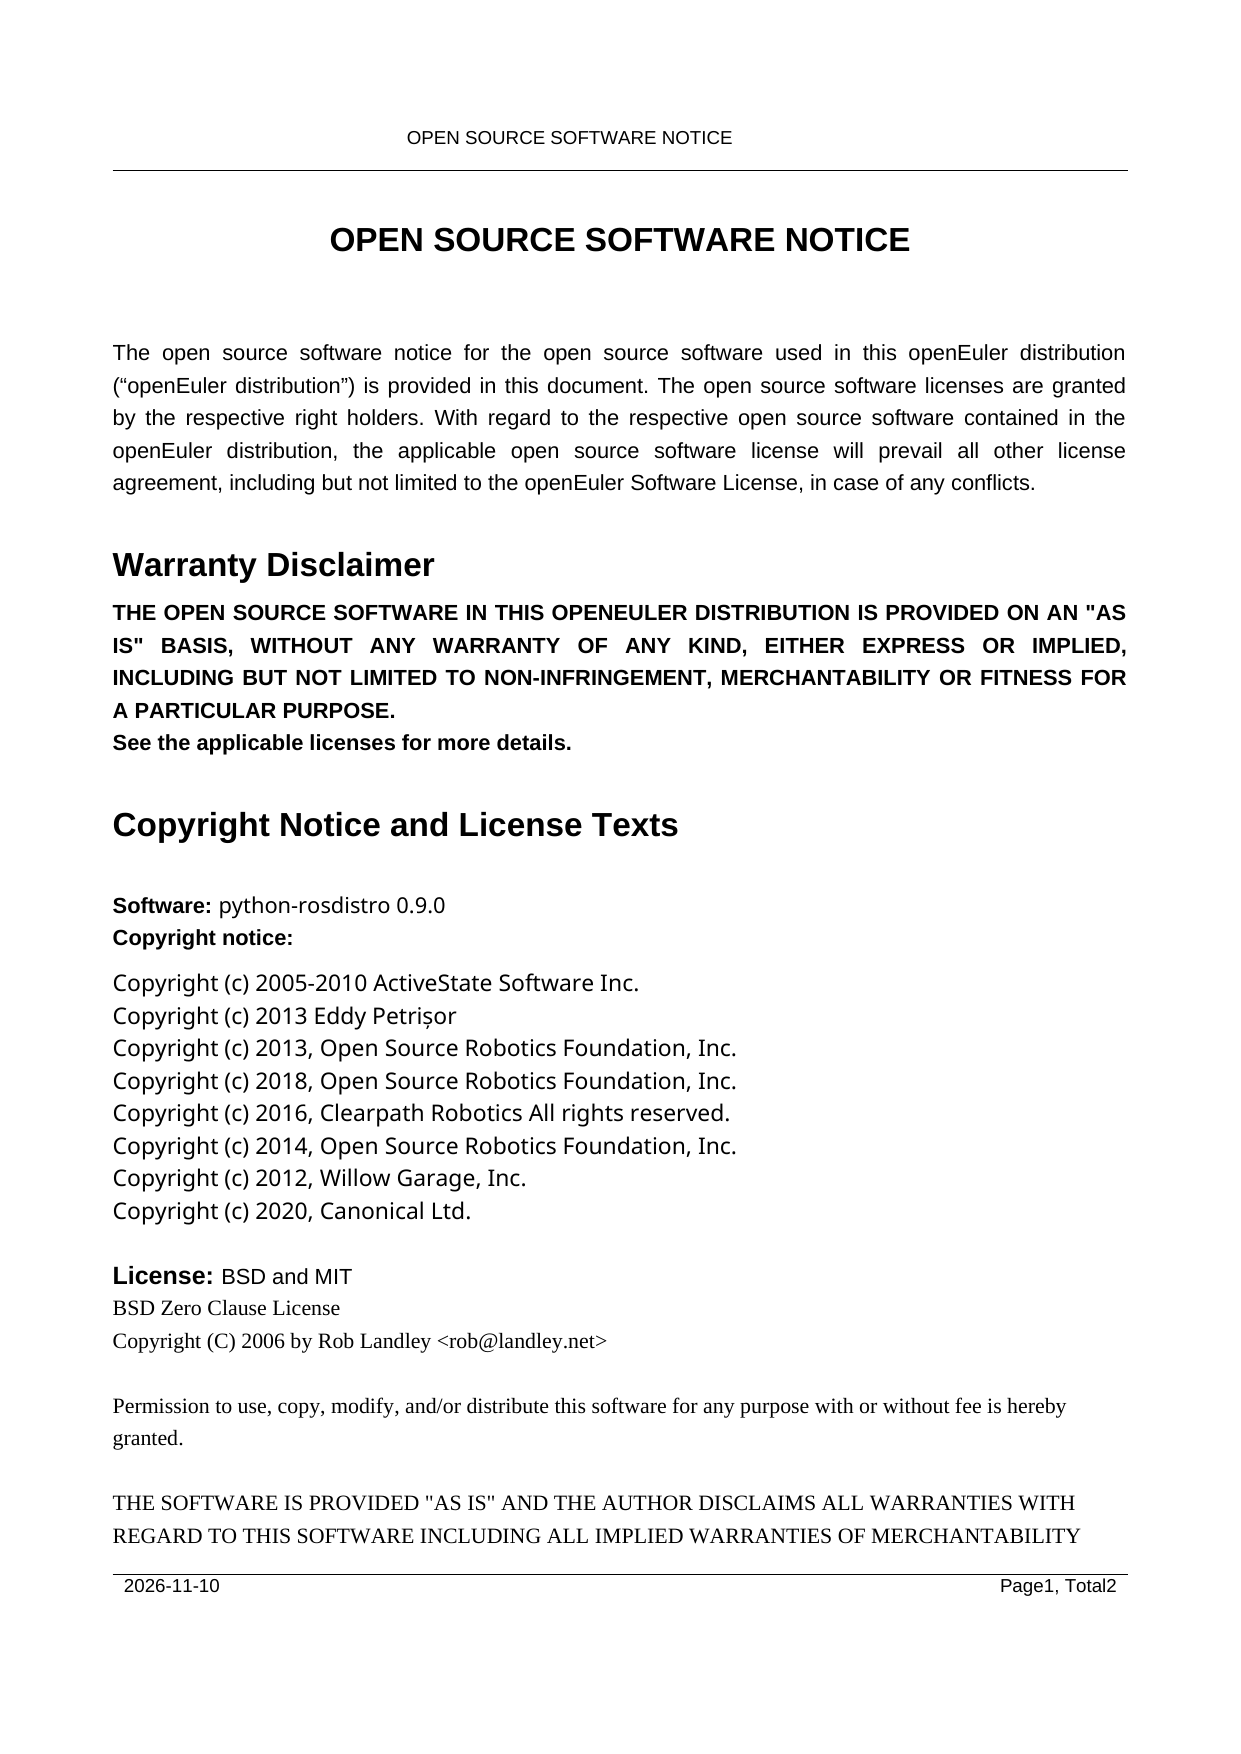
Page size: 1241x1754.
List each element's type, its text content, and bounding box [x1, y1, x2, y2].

text License: BSD and MIT [112, 1259, 1128, 1291]
title Software: python-rosdistro 0.9.0 [112, 889, 1128, 921]
text THE OPEN SOURCE SOFTWARE IN THIS OPENEULER DISTRIBUTION IS PROVIDED ON AN "AS IS" BASIS, WITHOUT ANY WARRANTY OF ANY KIND, EITHER EXPRESS OR IMPLIED, INCLUDING BUT NOT LIMITED TO NON-INFRINGEMENT, MERCHANTABILITY OR FITNESS FOR A PARTICULAR PURPOSE. See the applicable licenses for more details. [112, 596, 1128, 759]
text Copyright notice: [112, 921, 1128, 954]
text OPEN SOURCE SOFTWARE NOTICE [112, 206, 1128, 271]
text Copyright Notice and License Texts [112, 791, 1128, 856]
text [112, 1291, 1128, 1551]
text Copyright (c) 2005-2010 ActiveState Software Inc. Copyright (c) 2013 Eddy Petrișor Copyright (c) 2013, Open Source Robotics Foundation, Inc. Copyright (c) 2018, Open Source Robotics Foundation, Inc. Copyright (c) 2016, Clearpath Robotics All rights reserved. Copyright (c) 2014, Open Source Robotics Foundation, Inc. Copyright (c) 2012, Willow Garage, Inc. Copyright (c) 2020, Canonical Ltd. [112, 966, 1128, 1259]
text Warranty Disclaimer [112, 531, 1128, 596]
text The open source software notice for the open source software used in this openEuler distribution (“openEuler distribution”) is provided in this document. The open source software licenses are granted by the respective right holders. With regard to the respective open source software contained in the openEuler distribution, the applicable open source software license will prevail all other license agreement, including but not limited to the openEuler Software License, in case of any conflicts. [112, 336, 1128, 499]
